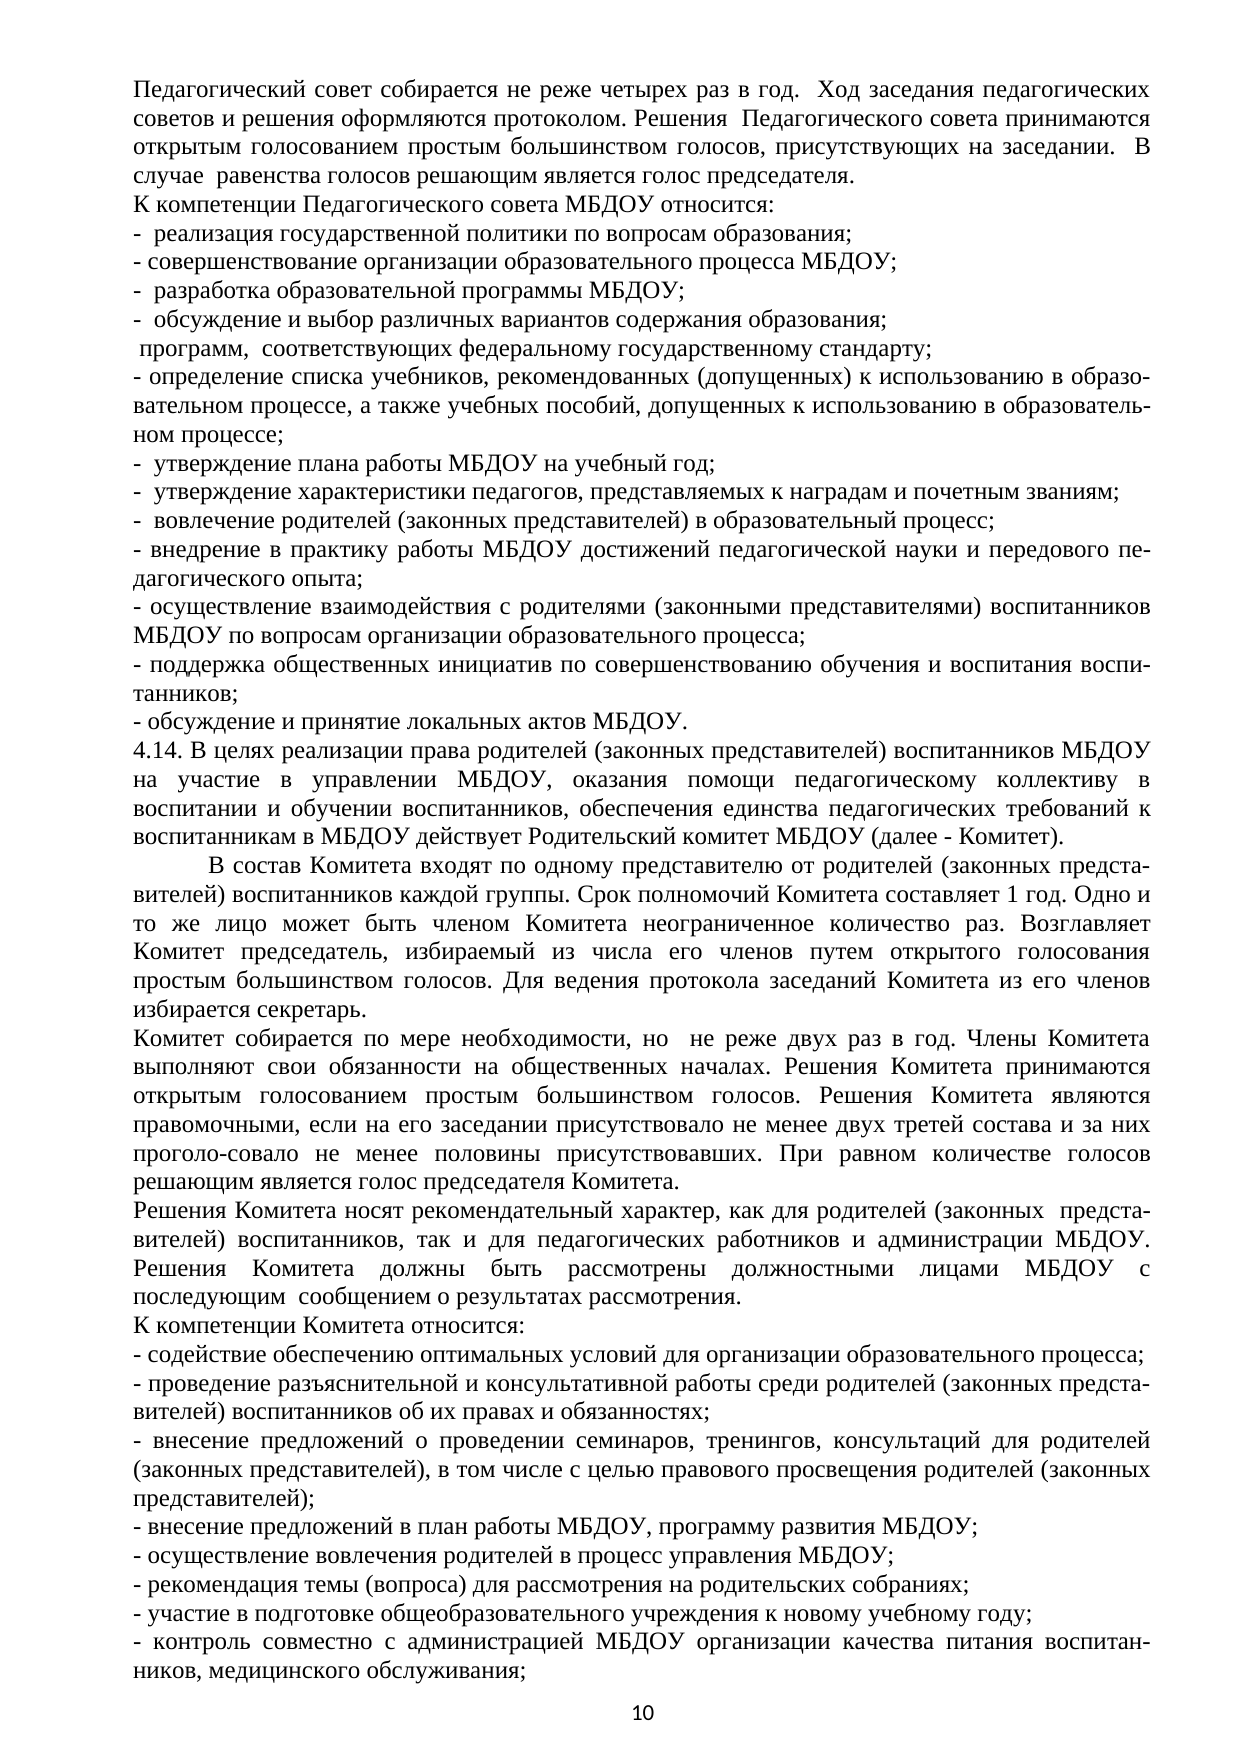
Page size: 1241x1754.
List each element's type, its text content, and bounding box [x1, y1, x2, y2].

text программ, соответствующих федеральному государственному стандарту; [133, 333, 1152, 361]
text - осуществление взаимодействия с родителями (законными представителями) воспитанников МБДОУ по вопросам организации образовательного процесса; [133, 591, 1152, 649]
text - разработка образовательной программы МБДОУ; [133, 275, 1152, 304]
text - внесение предложений в план работы МБДОУ, программу развития МБДОУ; [133, 1511, 1152, 1540]
text Решения Комитета носят рекомендательный характер, как для родителей (законных предста-вителей) воспитанников, так и для педагогических работников и администрации МБДОУ. Решения Комитета должны быть рассмотрены должностными лицами МБДОУ с последующим сообщением о результатах рассмотрения. [133, 1195, 1152, 1310]
text - обсуждение и принятие локальных актов МБДОУ. [133, 706, 1152, 735]
text - рекомендация темы (вопроса) для рассмотрения на родительских собраниях; [133, 1569, 1152, 1598]
text К компетенции Педагогического совета МБДОУ относится: [133, 189, 1152, 218]
text - участие в подготовке общеобразовательного учреждения к новому учебному году; [133, 1598, 1152, 1626]
text - внедрение в практику работы МБДОУ достижений педагогической науки и передового пе-дагогического опыта; [133, 534, 1152, 591]
text В состав Комитета входят по одному представителю от родителей (законных предста-вителей) воспитанников каждой группы. Срок полномочий Комитета составляет 1 год. Одно и то же лицо может быть членом Комитета неограниченное количество раз. Возглавляет Комитет председатель, избираемый из числа его членов путем открытого голосования простым большинством голосов. Для ведения протокола заседаний Комитета из его членов избирается секретарь. [133, 850, 1152, 1023]
text Педагогический совет собирается не реже четырех раз в год. Ход заседания педагогических советов и решения оформляются протоколом. Решения Педагогического совета принимаются открытым голосованием простым большинством голосов, присутствующих на заседании. В случае равенства голосов решающим является голос председателя. [133, 74, 1152, 189]
text - вовлечение родителей (законных представителей) в образовательный процесс; [133, 505, 1152, 534]
text - проведение разъяснительной и консультативной работы среди родителей (законных предста-вителей) воспитанников об их правах и обязанностях; [133, 1368, 1152, 1425]
text - осуществление вовлечения родителей в процесс управления МБДОУ; [133, 1540, 1152, 1569]
text - поддержка общественных инициатив по совершенствованию обучения и воспитания воспи-танников; [133, 649, 1152, 706]
text - контроль совместно с администрацией МБДОУ организации качества питания воспитан-ников, медицинского обслуживания; [133, 1626, 1152, 1684]
text К компетенции Комитета относится: [133, 1310, 1152, 1339]
text 4.14. В целях реализации права родителей (законных представителей) воспитанников МБДОУ на участие в управлении МБДОУ, оказания помощи педагогическому коллективу в воспитании и обучении воспитанников, обеспечения единства педагогических требований к воспитанникам в МБДОУ действует Родительский комитет МБДОУ (далее - Комитет). [133, 735, 1152, 850]
text - утверждение плана работы МБДОУ на учебный год; [133, 448, 1152, 476]
text - утверждение характеристики педагогов, представляемых к наградам и почетным званиям; [133, 476, 1152, 505]
text - обсуждение и выбор различных вариантов содержания образования; [133, 304, 1152, 333]
text Комитет собирается по мере необходимости, но не реже двух раз в год. Члены Комитета выполняют свои обязанности на общественных началах. Решения Комитета принимаются открытым голосованием простым большинством голосов. Решения Комитета являются правомочными, если на его заседании присутствовало не менее двух третей состава и за них проголо-совало не менее половины присутствовавших. При равном количестве голосов решающим является голос председателя Комитета. [133, 1023, 1152, 1195]
text - содействие обеспечению оптимальных условий для организации образовательного процесса; [133, 1339, 1152, 1368]
text - реализация государственной политики по вопросам образования; [133, 218, 1152, 246]
text - внесение предложений о проведении семинаров, тренингов, консультаций для родителей (законных представителей), в том числе с целью правового просвещения родителей (законных представителей); [133, 1425, 1152, 1511]
text - определение списка учебников, рекомендованных (допущенных) к использованию в образо-вательном процессе, а также учебных пособий, допущенных к использованию в образователь-ном процессе; [133, 361, 1152, 448]
text - совершенствование организации образовательного процесса МБДОУ; [133, 246, 1152, 275]
